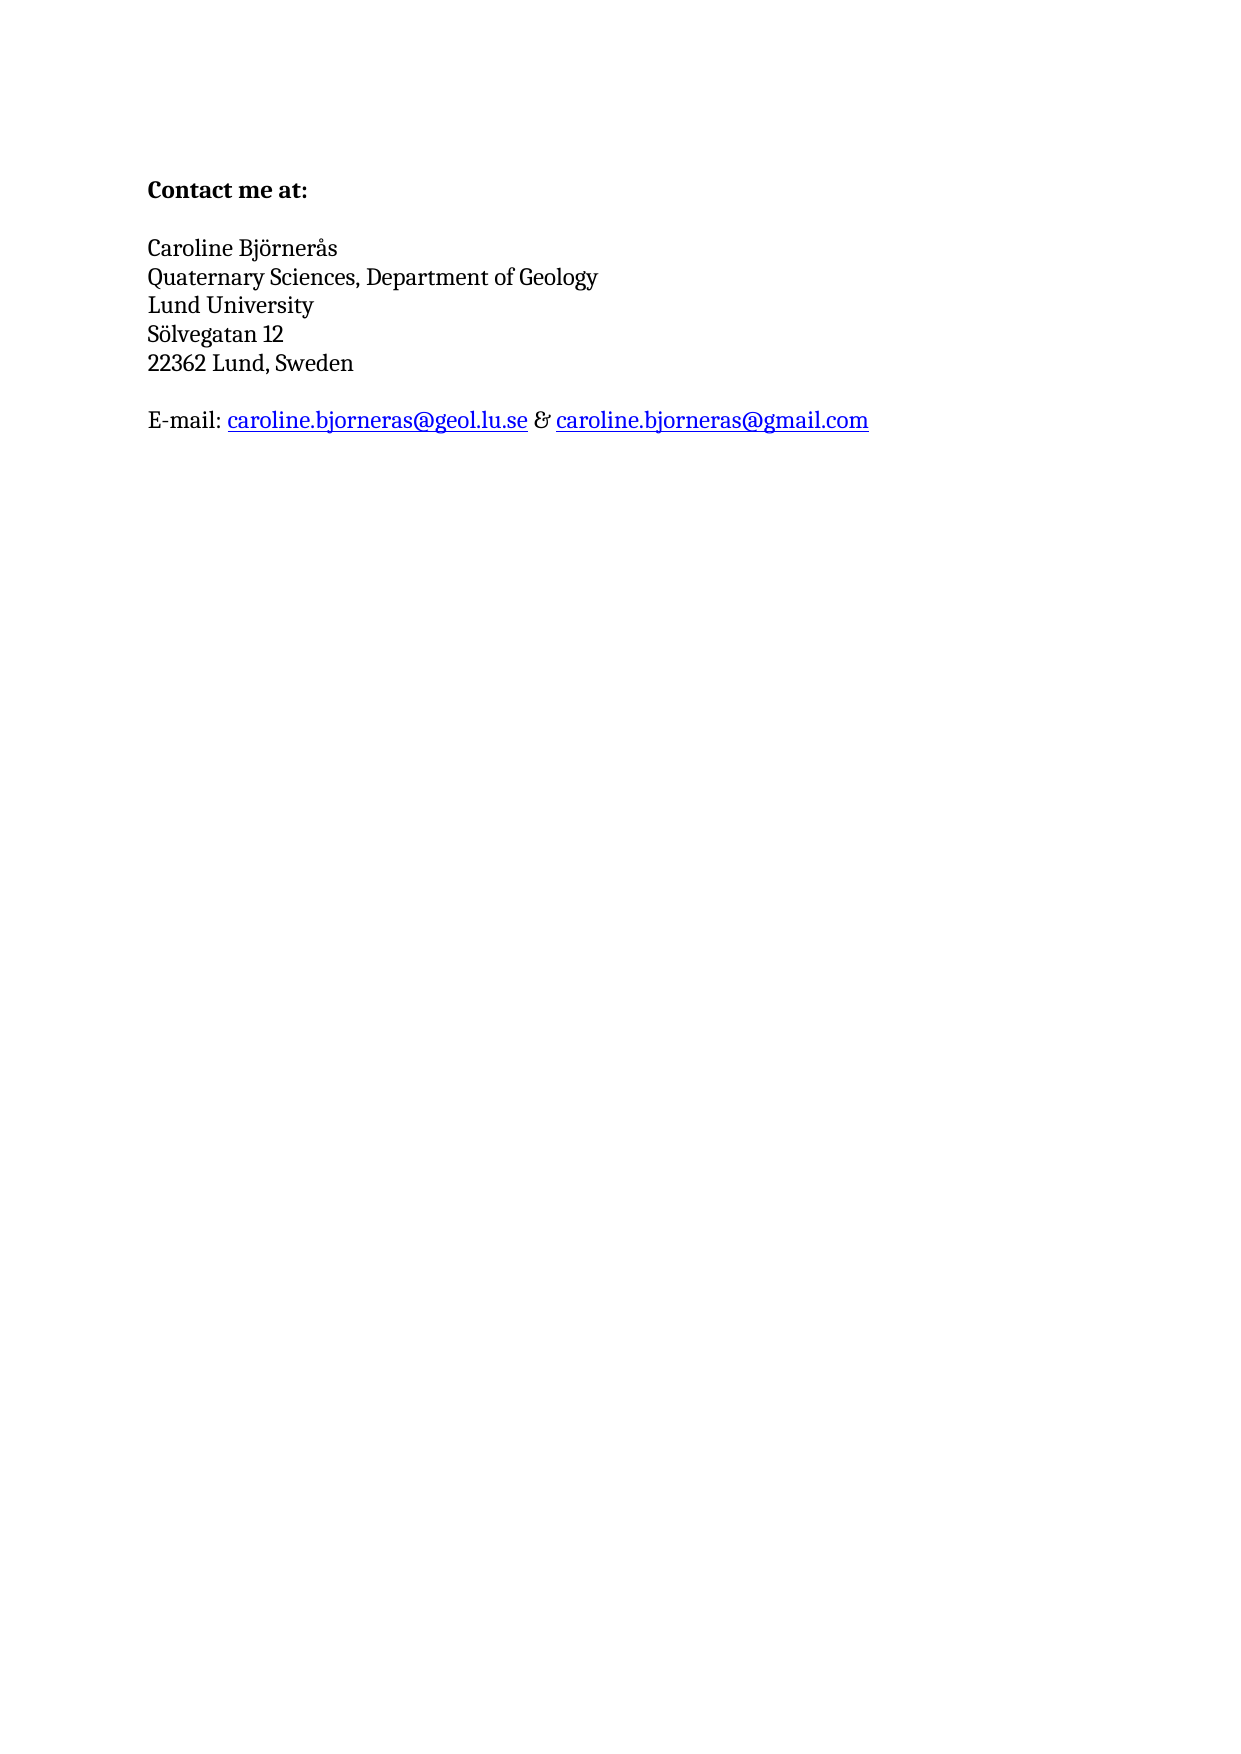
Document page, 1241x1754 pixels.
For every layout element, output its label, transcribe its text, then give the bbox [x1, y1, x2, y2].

text Quaternary Sciences, Department of Geology [148, 263, 1093, 291]
text Caroline Björnerås [148, 234, 1093, 263]
text Contact me at: [148, 176, 1093, 205]
text Lund University [148, 291, 1093, 320]
text 22362 Lund, Sweden [148, 349, 1093, 378]
text Sölvegatan 12 [148, 320, 1093, 349]
text E-mail: caroline.bjorneras@geol.lu.se & caroline.bjorneras@gmail.com [148, 406, 1093, 435]
